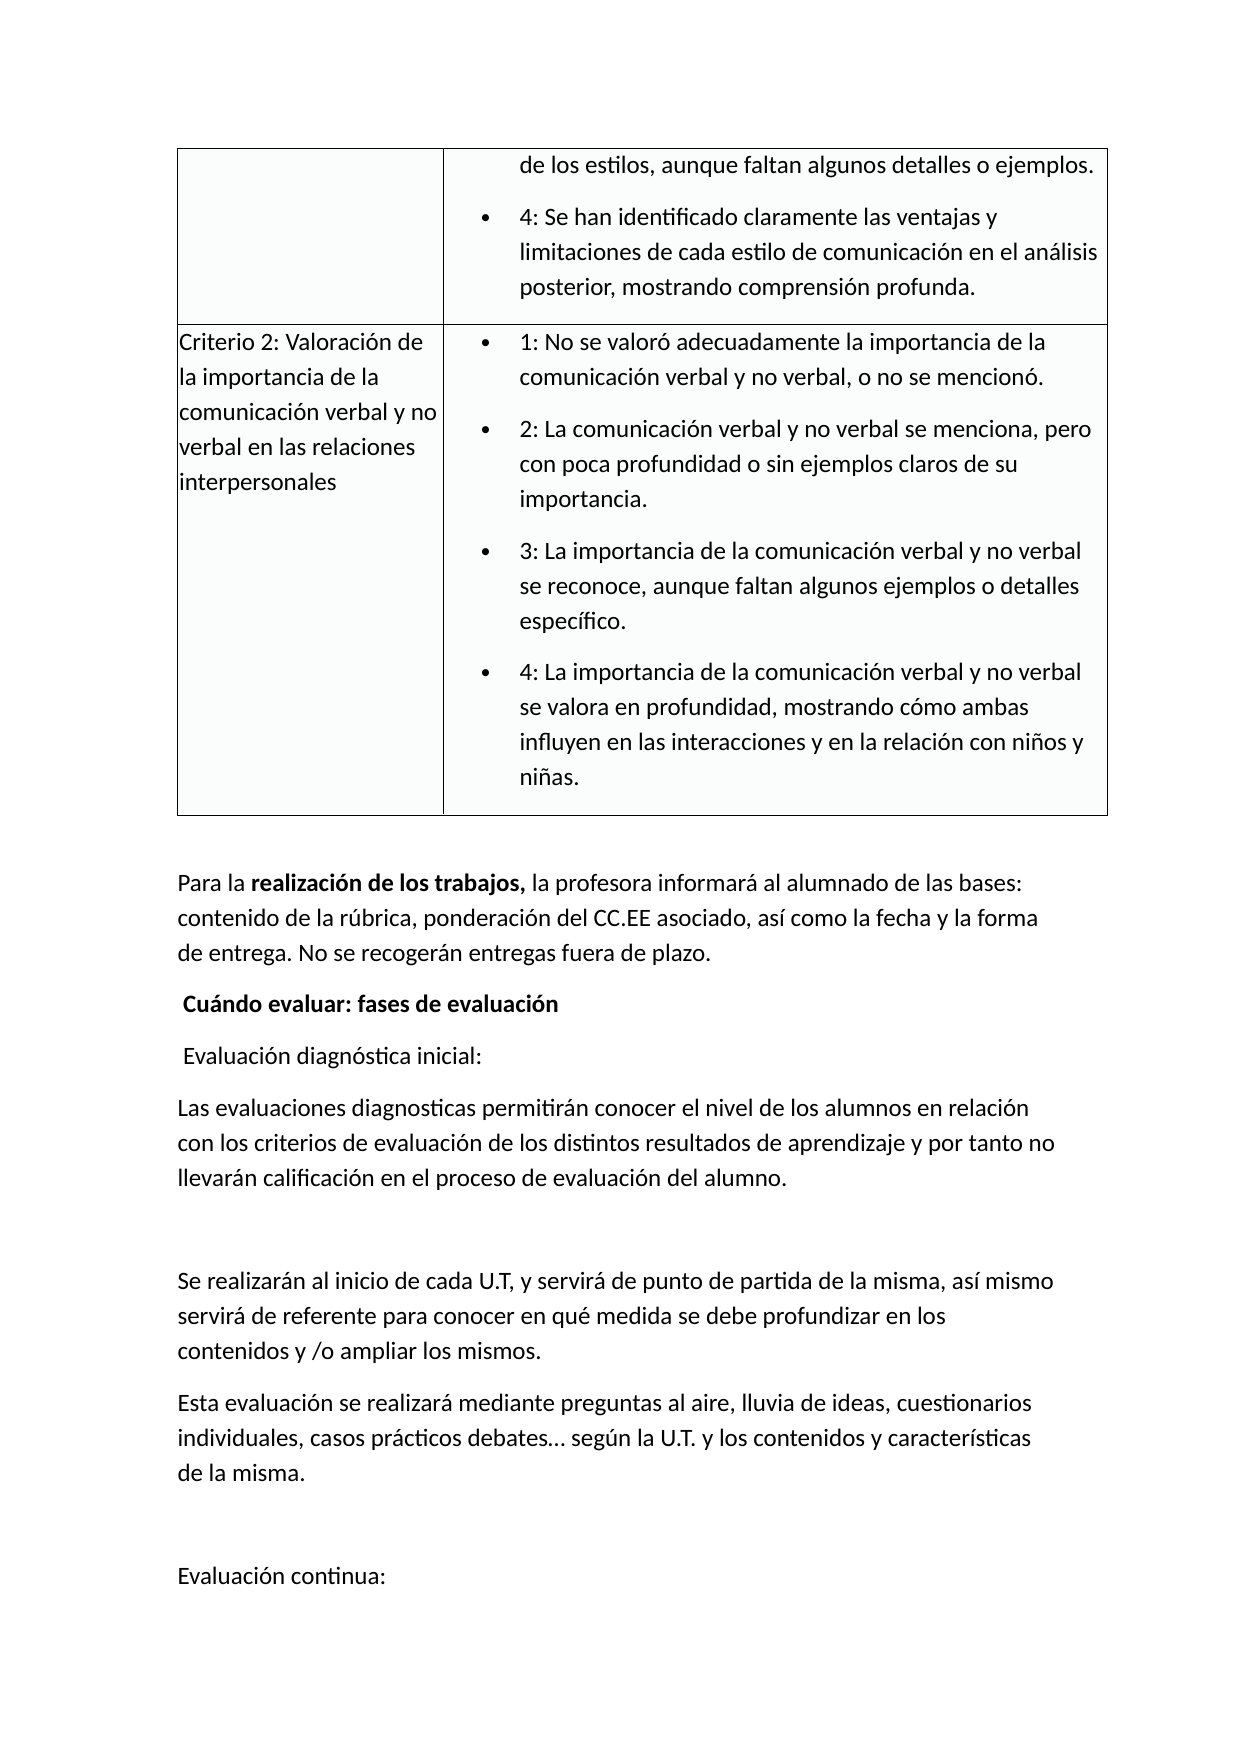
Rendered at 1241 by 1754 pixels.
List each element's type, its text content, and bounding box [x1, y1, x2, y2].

text Esta evaluación se realizará mediante preguntas al aire, lluvia de ideas, cuestionarios individuales, casos prácticos debates… según la U.T. y los contenidos y características de la misma. [177, 1387, 1063, 1487]
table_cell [178, 149, 443, 324]
text Las evaluaciones diagnosticas permitirán conocer el nivel de los alumnos en relación con los criterios de evaluación de los distintos resultados de aprendizaje y por tanto no llevarán calificación en el proceso de evaluación del alumno. [177, 1092, 1063, 1192]
text Evaluación continua: [177, 1560, 1063, 1591]
table_cell Criterio 2: Valoración de la importancia de la comunicación verbal y no verbal en las relaciones interpersonales [178, 325, 443, 814]
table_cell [444, 149, 1107, 324]
text Para la realización de los trabajos, la profesora informará al alumnado de las bases: contenido de la rúbrica, ponderación del CC.EE asociado, así como la fecha y la forma de entrega. No se recogerán entregas fuera de plazo. [177, 867, 1063, 967]
text Cuándo evaluar: fases de evaluación [177, 988, 1063, 1019]
text Evaluación diagnóstica inicial: [177, 1040, 1063, 1071]
table_cell 1: No se valoró adecuadamente la importancia de la comunicación verbal y no verbal, o no se mencionó. 2: La comunicación verbal y no verbal se menciona, pero con poca profundidad o sin ejemplos claros de su importancia. 3: La importancia de la comunicación verbal y no verbal se reconoce, aunque faltan algunos ejemplos o detalles específico. 4: La importancia de la comunicación verbal y no verbal se valora en profundidad, mostrando cómo ambas influyen en las interacciones y en la relación con niños y niñas. [444, 325, 1107, 814]
text Se realizarán al inicio de cada U.T, y servirá de punto de partida de la misma, así mismo servirá de referente para conocer en qué medida se debe profundizar en los contenidos y /o ampliar los mismos. [177, 1265, 1063, 1366]
